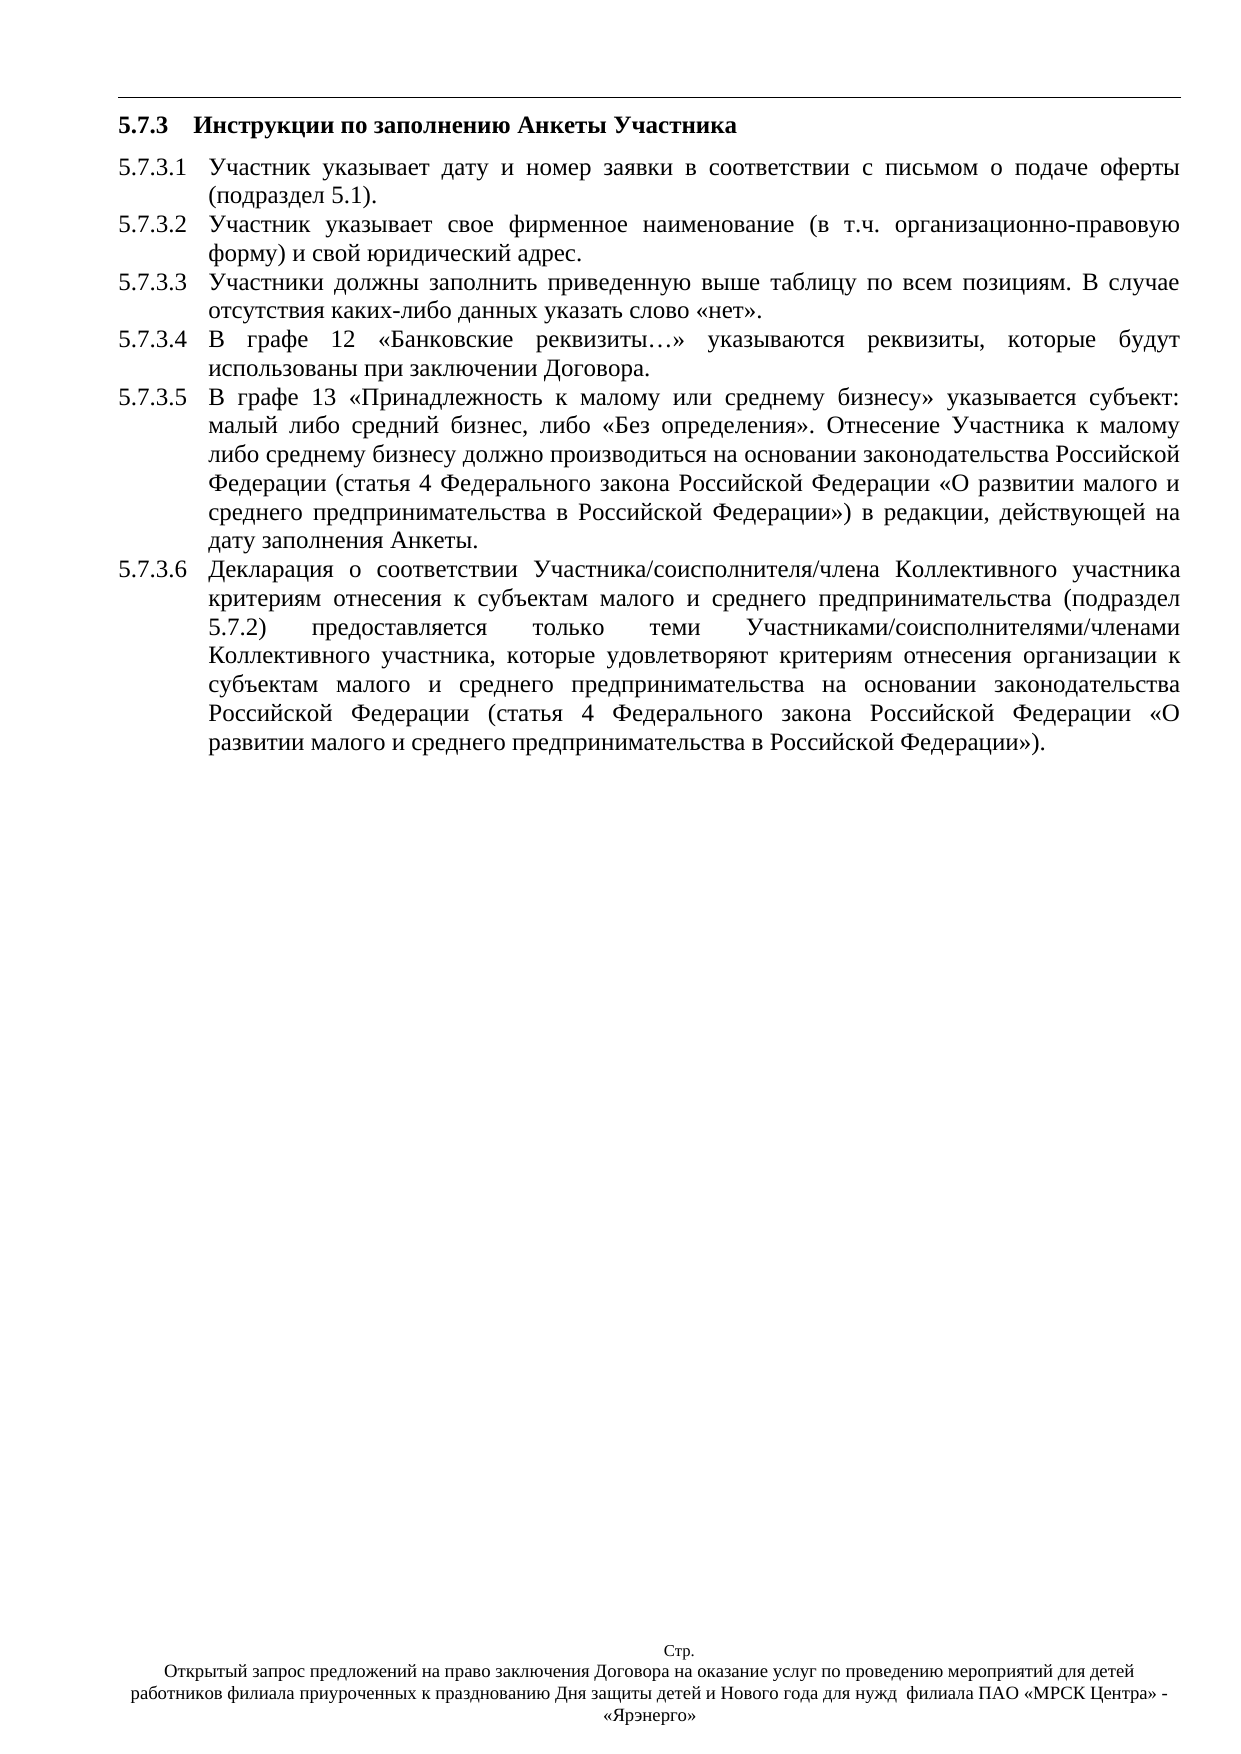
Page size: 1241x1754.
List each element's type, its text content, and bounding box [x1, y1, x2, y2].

list Декларация о соответствии Участника/соисполнителя/члена Коллективного участника критериям отнесения к субъектам малого и среднего предпринимательства (подраздел 5.7.2) предоставляется только теми Участниками/соисполнителями/членами Коллективного участника, которые удовлетворяют критериям отнесения организации к субъектам малого и среднего предпринимательства на основании законодательства Российской Федерации (статья 4 Федерального закона Российской Федерации «О развитии малого и среднего предпринимательства в Российской Федерации»). [118, 554, 1181, 756]
list Участник указывает свое фирменное наименование (в т.ч. организационно-правовую форму) и свой юридический адрес. [118, 209, 1181, 267]
subtitle Инструкции по заполнению Анкеты Участника [118, 111, 1181, 139]
list Участник указывает дату и номер заявки в соответствии с письмом о подаче оферты (подраздел 5.1). [118, 152, 1181, 209]
list В графе 13 «Принадлежность к малому или среднему бизнесу» указывается субъект: малый либо средний бизнес, либо «Без определения». Отнесение Участника к малому либо среднему бизнесу должно производиться на основании законодательства Российской Федерации (статья 4 Федерального закона Российской Федерации «О развитии малого и среднего предпринимательства в Российской Федерации») в редакции, действующей на дату заполнения Анкеты. [118, 382, 1181, 554]
list Участники должны заполнить приведенную выше таблицу по всем позициям. В случае отсутствия каких-либо данных указать слово «нет». [118, 267, 1181, 324]
list В графе 12 «Банковские реквизиты…» указываются реквизиты, которые будут использованы при заключении Договора. [118, 324, 1181, 382]
